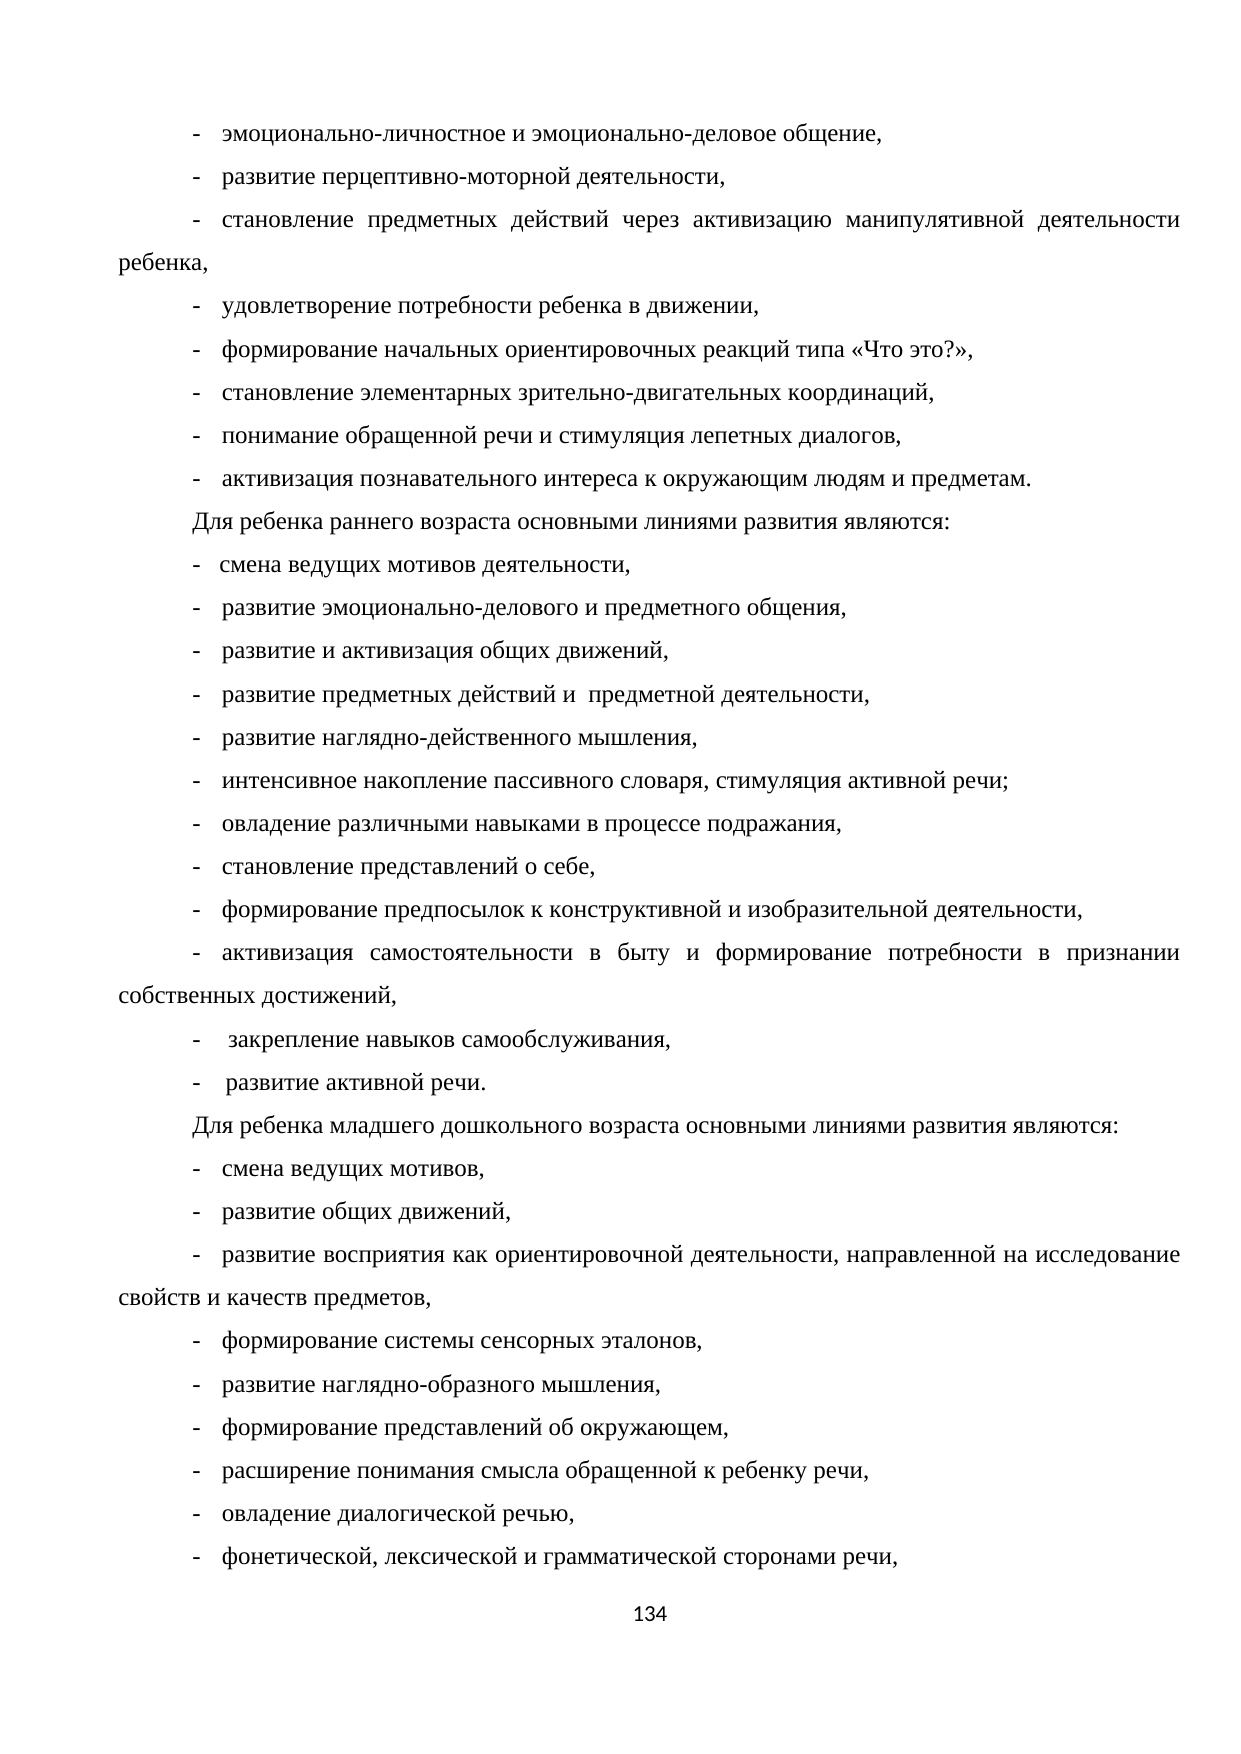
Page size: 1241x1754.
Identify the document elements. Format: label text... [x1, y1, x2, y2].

list развитие наглядно-образного мышления, [118, 1369, 1181, 1397]
list развитие и активизация общих движений, [118, 636, 1181, 664]
list становление элементарных зрительно-двигательных координаций, [118, 377, 1181, 406]
list смена ведущих мотивов, [118, 1153, 1181, 1182]
text - смена ведущих мотивов деятельности, [118, 549, 1181, 578]
list овладение диалогической речью, [118, 1498, 1181, 1527]
list развитие восприятия как ориентировочной деятельности, направленной на исследование свойств и качеств предметов, [118, 1239, 1181, 1311]
list удовлетворение потребности ребенка в движении, [118, 291, 1181, 319]
list развитие предметных действий и предметной деятельности, [118, 679, 1181, 707]
list формирование системы сенсорных эталонов, [118, 1326, 1181, 1354]
list развитие общих движений, [118, 1196, 1181, 1225]
list овладение различными навыками в процессе подражания, [118, 808, 1181, 837]
list формирование представлений об окружающем, [118, 1412, 1181, 1441]
list активизация познавательного интереса к окружающим людям и предметам. [118, 463, 1181, 492]
list фонетической, лексической и грамматической сторонами речи, [118, 1541, 1181, 1570]
text Для ребенка младшего дошкольного возраста основными линиями развития являются: [118, 1110, 1181, 1139]
list становление предметных действий через активизацию манипулятивной деятельности ребенка, [118, 204, 1181, 276]
list понимание обращенной речи и стимуляция лепетных диалогов, [118, 420, 1181, 449]
list становление представлений о себе, [118, 851, 1181, 880]
list активизация самостоятельности в быту и формирование потребности в признании собственных достижений, [118, 937, 1181, 1009]
text - развитие активной речи. [118, 1067, 1181, 1096]
list развитие эмоционально-делового и предметного общения, [118, 592, 1181, 621]
list закрепление навыков самообслуживания, [118, 1024, 1181, 1052]
list расширение понимания смысла обращенной к ребенку речи, [118, 1455, 1181, 1484]
list развитие наглядно-действенного мышления, [118, 722, 1181, 751]
text Для ребенка раннего возраста основными линиями развития являются: [118, 506, 1181, 535]
list развитие перцептивно-моторной деятельности, [118, 161, 1181, 190]
list формирование начальных ориентировочных реакций типа «Что это?», [118, 334, 1181, 362]
list эмоционально-личностное и эмоционально-деловое общение, [118, 118, 1181, 147]
list интенсивное накопление пассивного словаря, стимуляция активной речи; [118, 765, 1181, 794]
list формирование предпосылок к конструктивной и изобразительной деятельности, [118, 894, 1181, 923]
